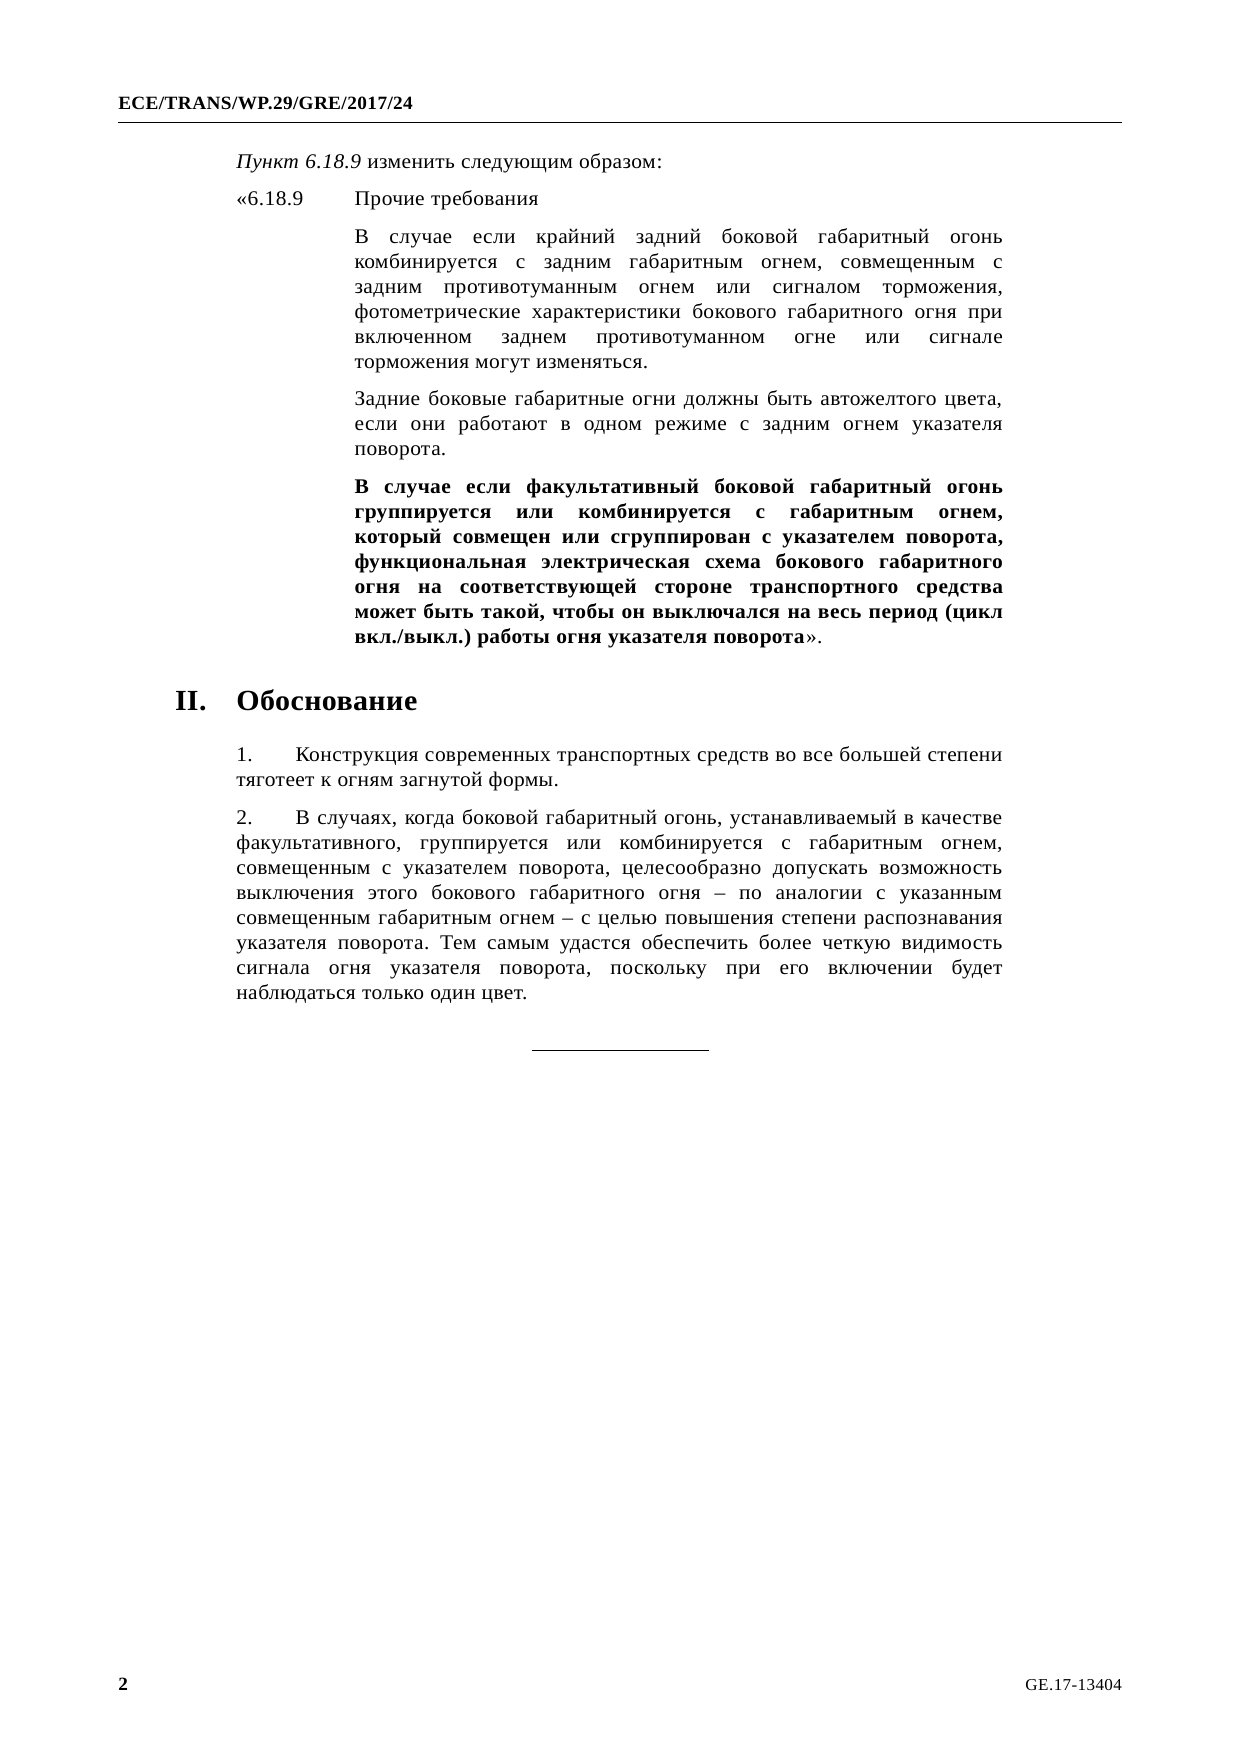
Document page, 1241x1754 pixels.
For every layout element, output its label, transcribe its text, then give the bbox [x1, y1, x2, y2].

text 2. В случаях, когда боковой габаритный огонь, устанавливаемый в качестве факультативного, группируется или комбинируется с габаритным огнем, совмещенным с указателем поворота, целесообразно допускать возможность выключения этого бокового габаритного огня – по аналогии с указанным совмещенным габаритным огнем – с целью повышения степени распознавания указателя поворота. Тем самым удастся обеспечить более четкую видимость сигнала огня указателя поворота, поскольку при его включении будет наблюдаться только один цвет. [236, 804, 1004, 1004]
text 1. Конструкция современных транспортных средств во все большей степени тяготеет к огням загнутой формы. [236, 741, 1004, 791]
text В случае если факультативный боковой габаритный огонь группируется или комбинируется с габаритным огнем, который совмещен или сгруппирован с указателем поворота, функциональная электрическая схема бокового габаритного огня на соответствующей стороне транспортного средства может быть такой, чтобы он выключался на весь период (цикл вкл./выкл.) работы огня указателя поворота». [354, 473, 1004, 648]
text «6.18.9 Прочие требования [236, 185, 1004, 210]
text В случае если крайний задний боковой габаритный огонь комбинируется с задним габаритным огнем, совмещенным с задним противотуманным огнем или сигналом торможения, фотометрические характеристики бокового габаритного огня при включенном заднем противотуманном огне или сигнале торможения могут изменяться. [354, 223, 1004, 373]
text Пункт 6.18.9 изменить следующим образом: [236, 148, 1004, 173]
text II. Обоснование [118, 685, 1004, 716]
text Задние боковые габаритные огни должны быть автожелтого цвета, если они работают в одном режиме с задним огнем указателя поворота. [354, 385, 1004, 460]
